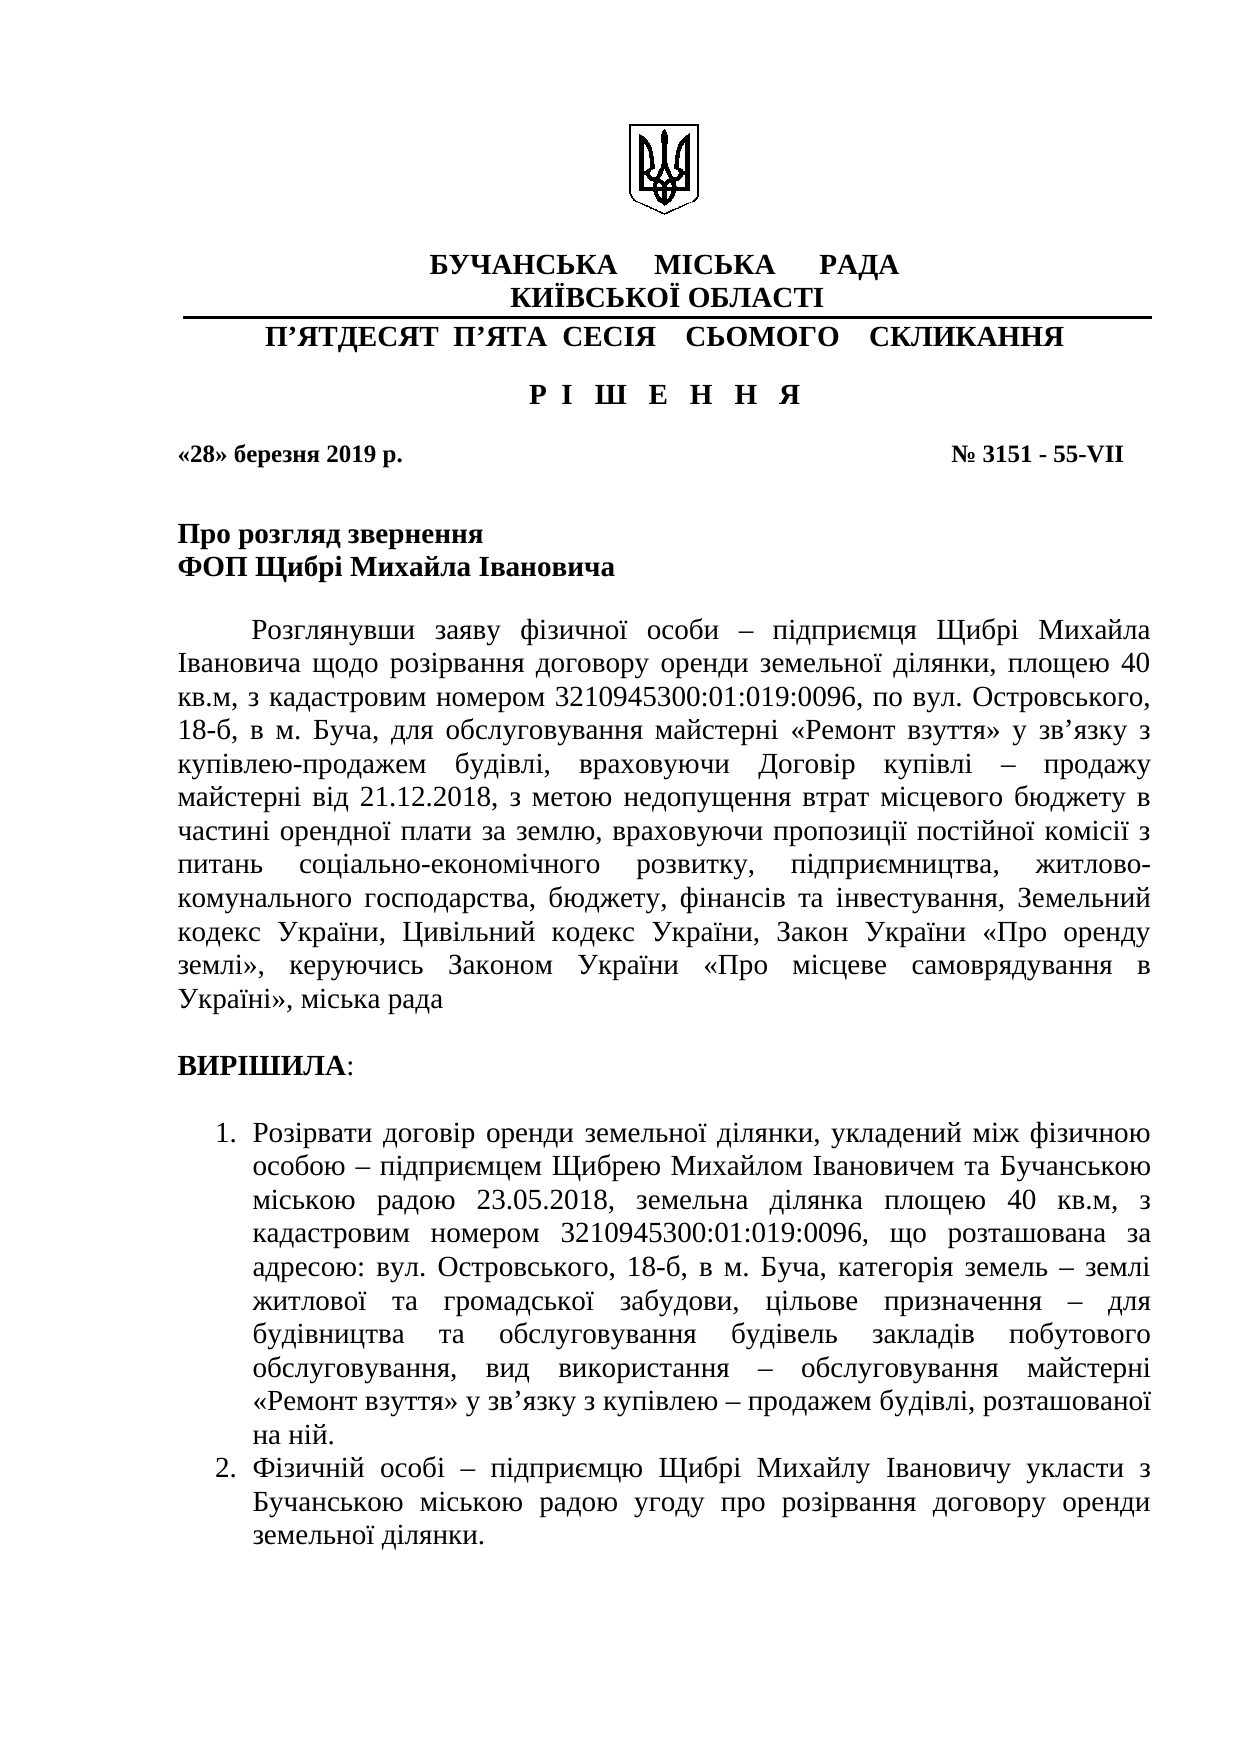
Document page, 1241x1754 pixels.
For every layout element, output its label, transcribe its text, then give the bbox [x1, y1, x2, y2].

subtitle КИЇВСЬКОЇ ОБЛАСТІ [183, 280, 1152, 316]
subtitle Р І Ш Е Н Н Я [177, 377, 1152, 410]
subtitle «28» березня 2019 р. № 3151 - 55-VІІ [177, 439, 1152, 468]
text Про розгляд звернення [177, 516, 1152, 549]
list Розірвати договір оренди земельної ділянки, укладений між фізичною особою – підприємцем Щибрею Михайлом Івановичем та Бучанською міською радою 23.05.2018, земельна ділянка площею 40 кв.м, з кадастровим номером 3210945300:01:019:0096, що розташована за адресою: вул. Островського, 18-б, в м. Буча, категорія земель – землі житлової та громадської забудови, цільове призначення – для будівництва та обслуговування будівель закладів побутового обслуговування, вид використання – обслуговування майстерні «Ремонт взуття» у зв’язку з купівлею – продажем будівлі, розташованої на ній. [215, 1115, 1152, 1450]
text БУЧАНСЬКА МІСЬКА РАДА [177, 247, 1152, 280]
text Розглянувши заяву фізичної особи – підприємця Щибрі Михайла Івановича щодо розірвання договору оренди земельної ділянки, площею 40 кв.м, з кадастровим номером 3210945300:01:019:0096, по вул. Островського, 18-б, в м. Буча, для обслуговування майстерні «Ремонт взуття» у зв’язку з купівлею-продажем будівлі, враховуючи Договір купівлі – продажу майстерні від 21.12.2018, з метою недопущення втрат місцевого бюджету в частині орендної плати за землю, враховуючи пропозиції постійної комісії з питань соціально-економічного розвитку, підприємництва, житлово-комунального господарства, бюджету, фінансів та інвестування, Земельний кодекс України, Цивільний кодекс України, Закон України «Про оренду землі», керуючись Законом України «Про місцеве самоврядування в Україні», міська рада [177, 612, 1152, 1014]
text П’ЯТДЕСЯТ П’ЯТА СЕСІЯ СЬОМОГО СКЛИКАННЯ [177, 319, 1152, 353]
text ФОП Щибрі Михайла Івановича [177, 549, 1152, 583]
list Фізичній особі – підприємцю Щибрі Михайлу Івановичу укласти з Бучанською міською радою угоду про розірвання договору оренди земельної ділянки. [215, 1450, 1152, 1551]
text ВИРІШИЛА: [177, 1048, 1152, 1081]
